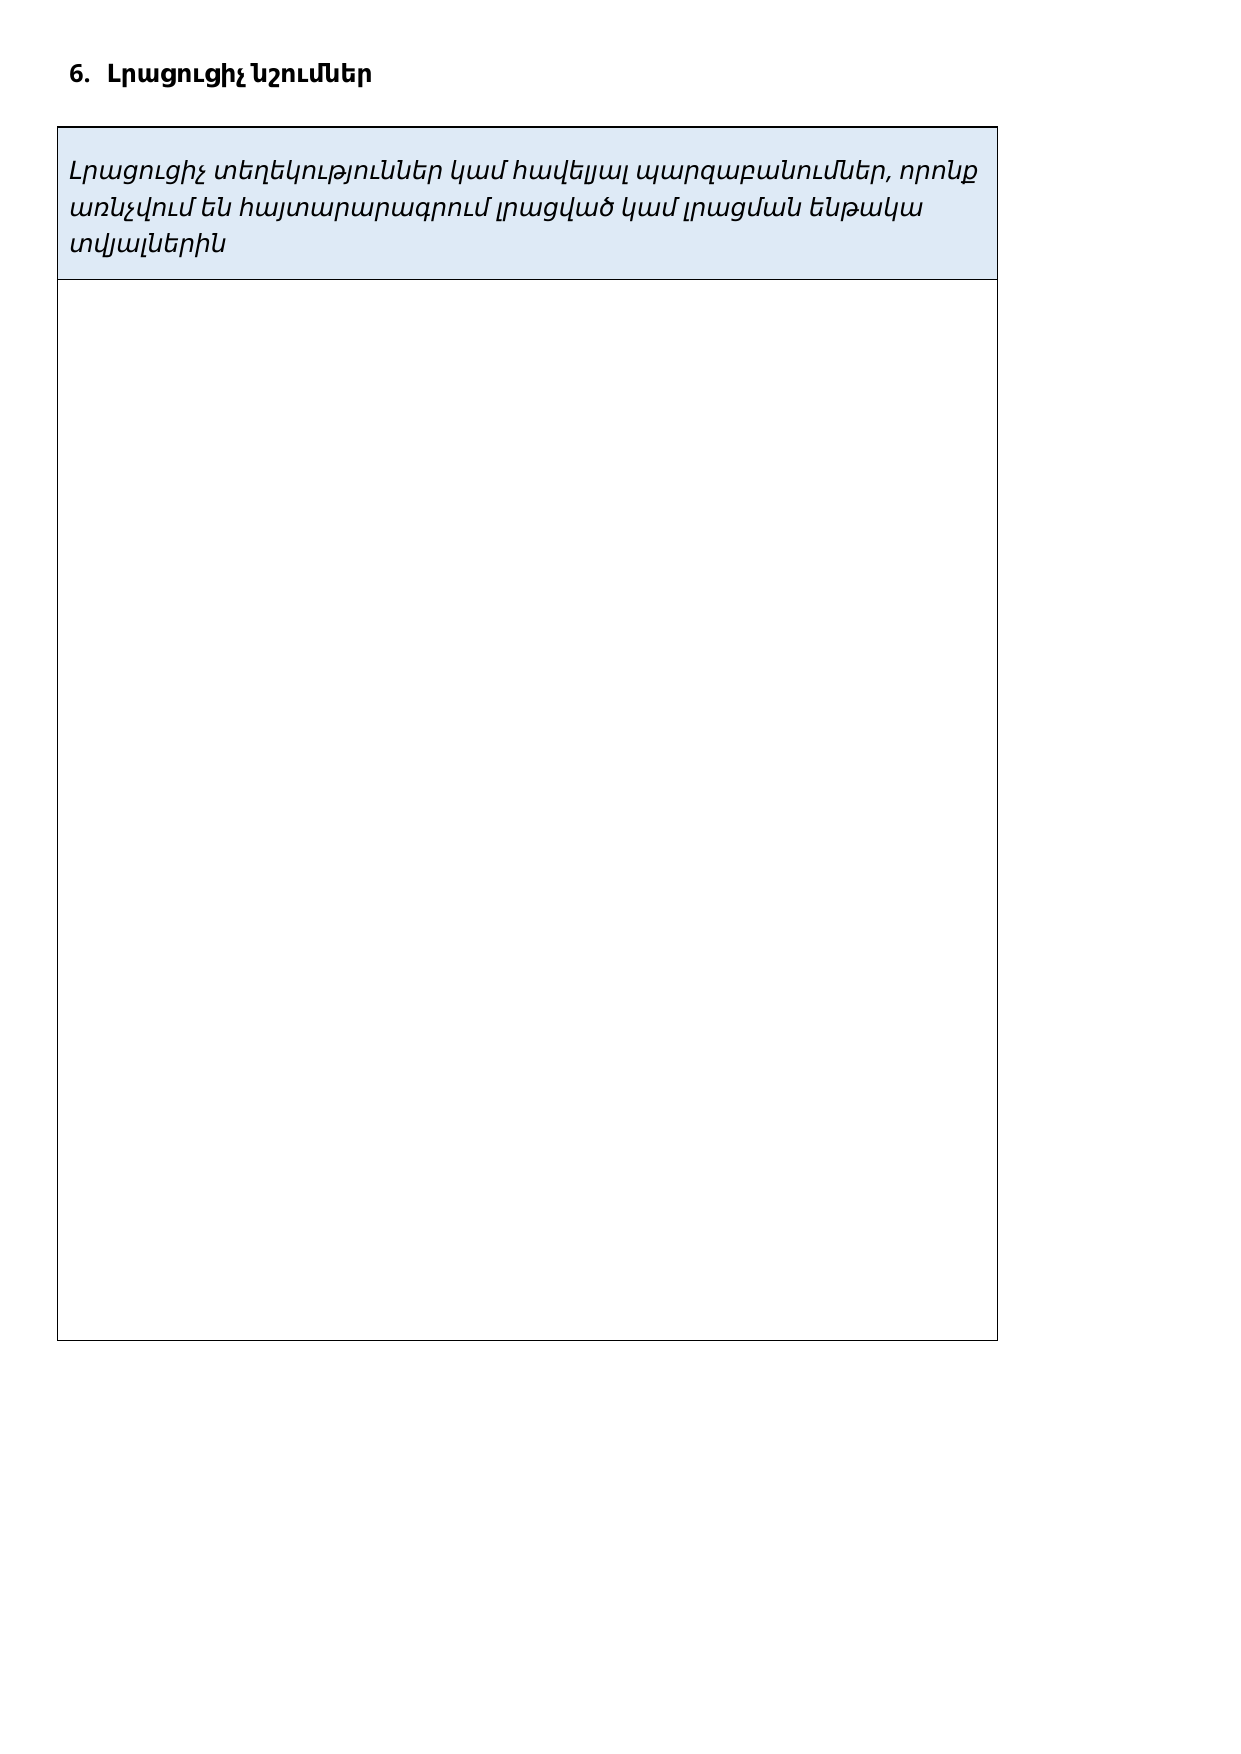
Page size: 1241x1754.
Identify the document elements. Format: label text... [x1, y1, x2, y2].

table_cell [58, 280, 997, 1340]
list Լրացուցիչ նշումներ [69, 56, 1152, 89]
table_header Լրացուցիչ տեղեկություններ կամ հավելյալ պարզաբանումներ, որոնք առնչվում են հայտարարագրում լրացված կամ լրացման ենթակա տվյալներին [58, 128, 997, 279]
